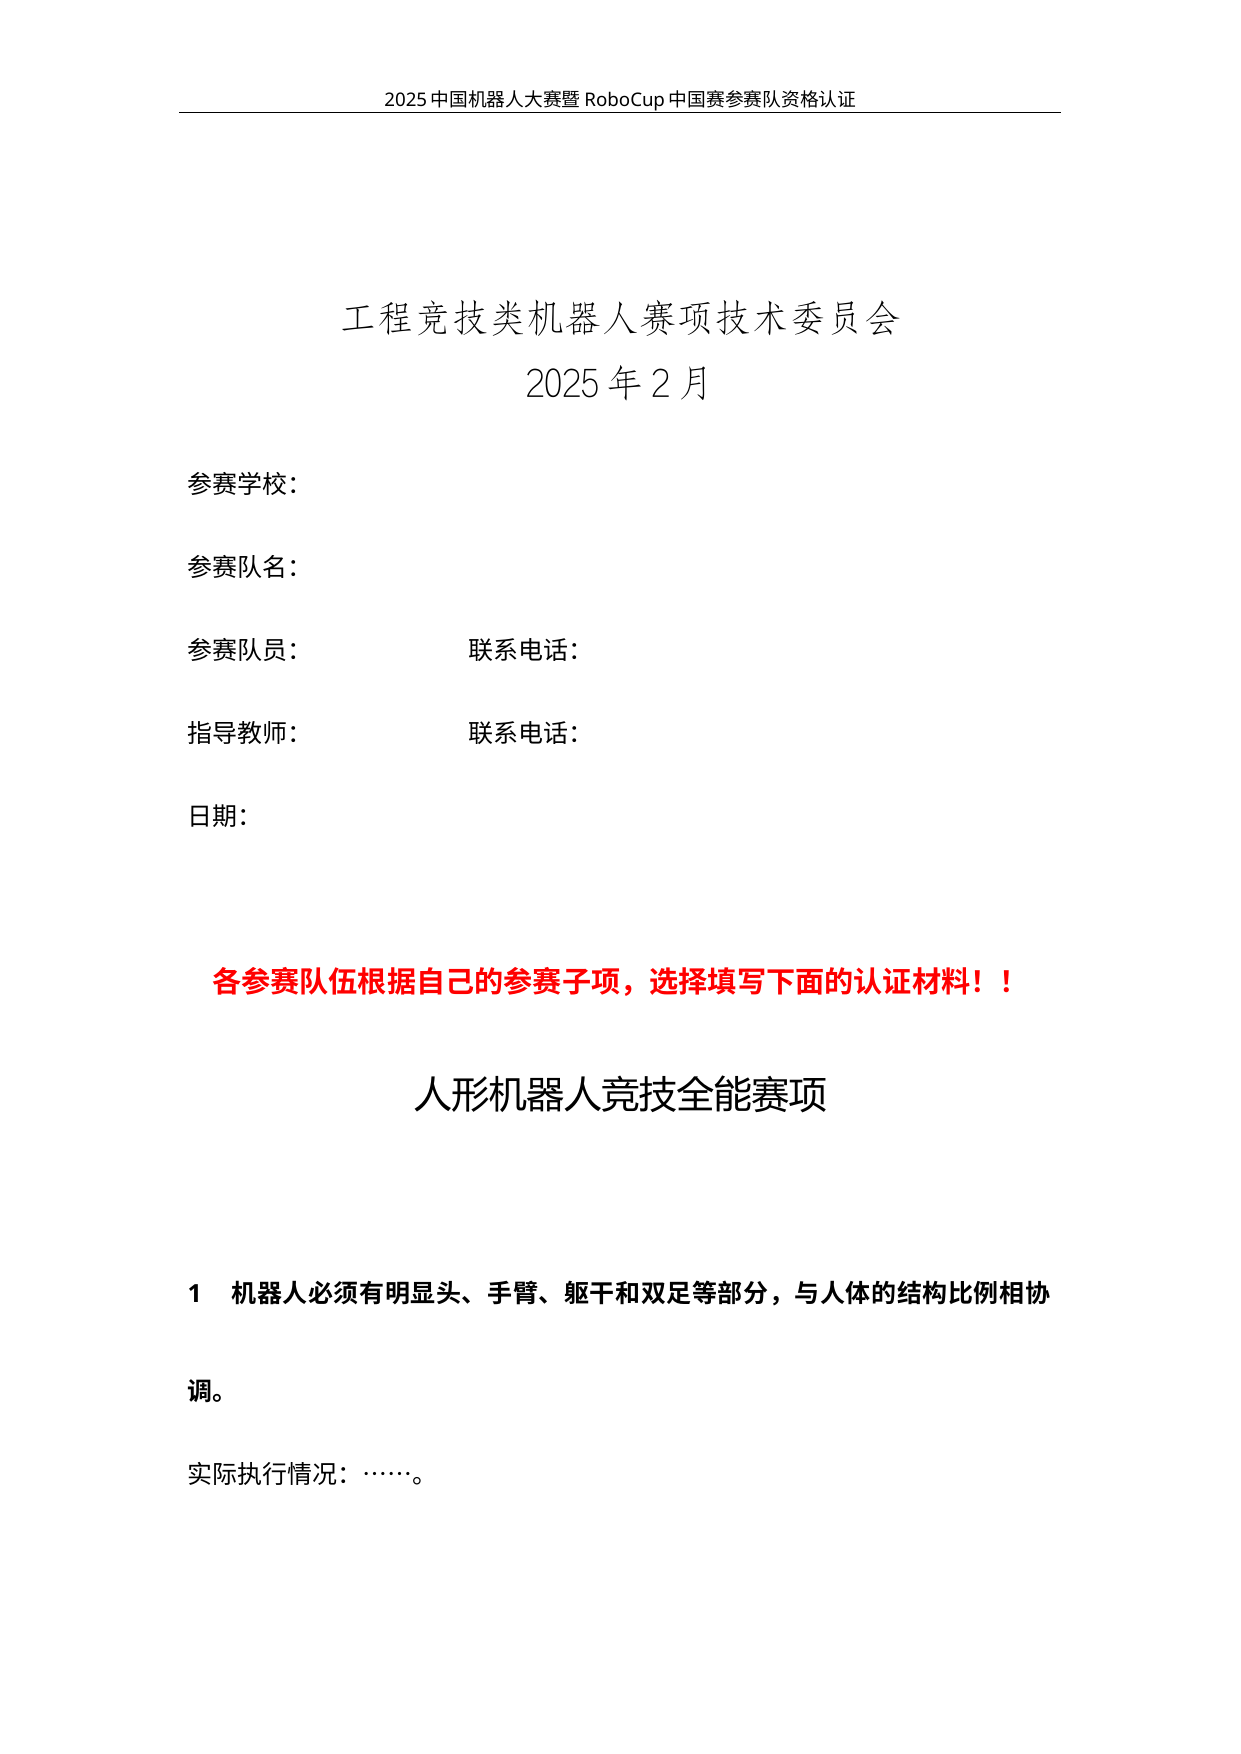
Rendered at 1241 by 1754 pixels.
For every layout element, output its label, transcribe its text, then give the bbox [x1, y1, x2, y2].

text 2025年2月 [187, 352, 1053, 417]
text 各参赛队伍根据自己的参赛子项，选择填写下面的认证材料！！ [187, 947, 1053, 1012]
text 参赛队员： 联系电话： [187, 616, 1053, 681]
text 日期： [187, 782, 1053, 847]
subtitle 人形机器人竞技全能赛项 [187, 1061, 1053, 1126]
text 指导教师： 联系电话： [187, 699, 1053, 764]
text 参赛队名： [187, 533, 1053, 598]
text 参赛学校： [187, 450, 1053, 515]
text 实际执行情况：……。 [187, 1440, 1053, 1505]
text 1 机器人必须有明显头、手臂、躯干和双足等部分，与人体的结构比例相协调。 [187, 1259, 1053, 1422]
text 工程竞技类机器人赛项技术委员会 [187, 287, 1053, 352]
